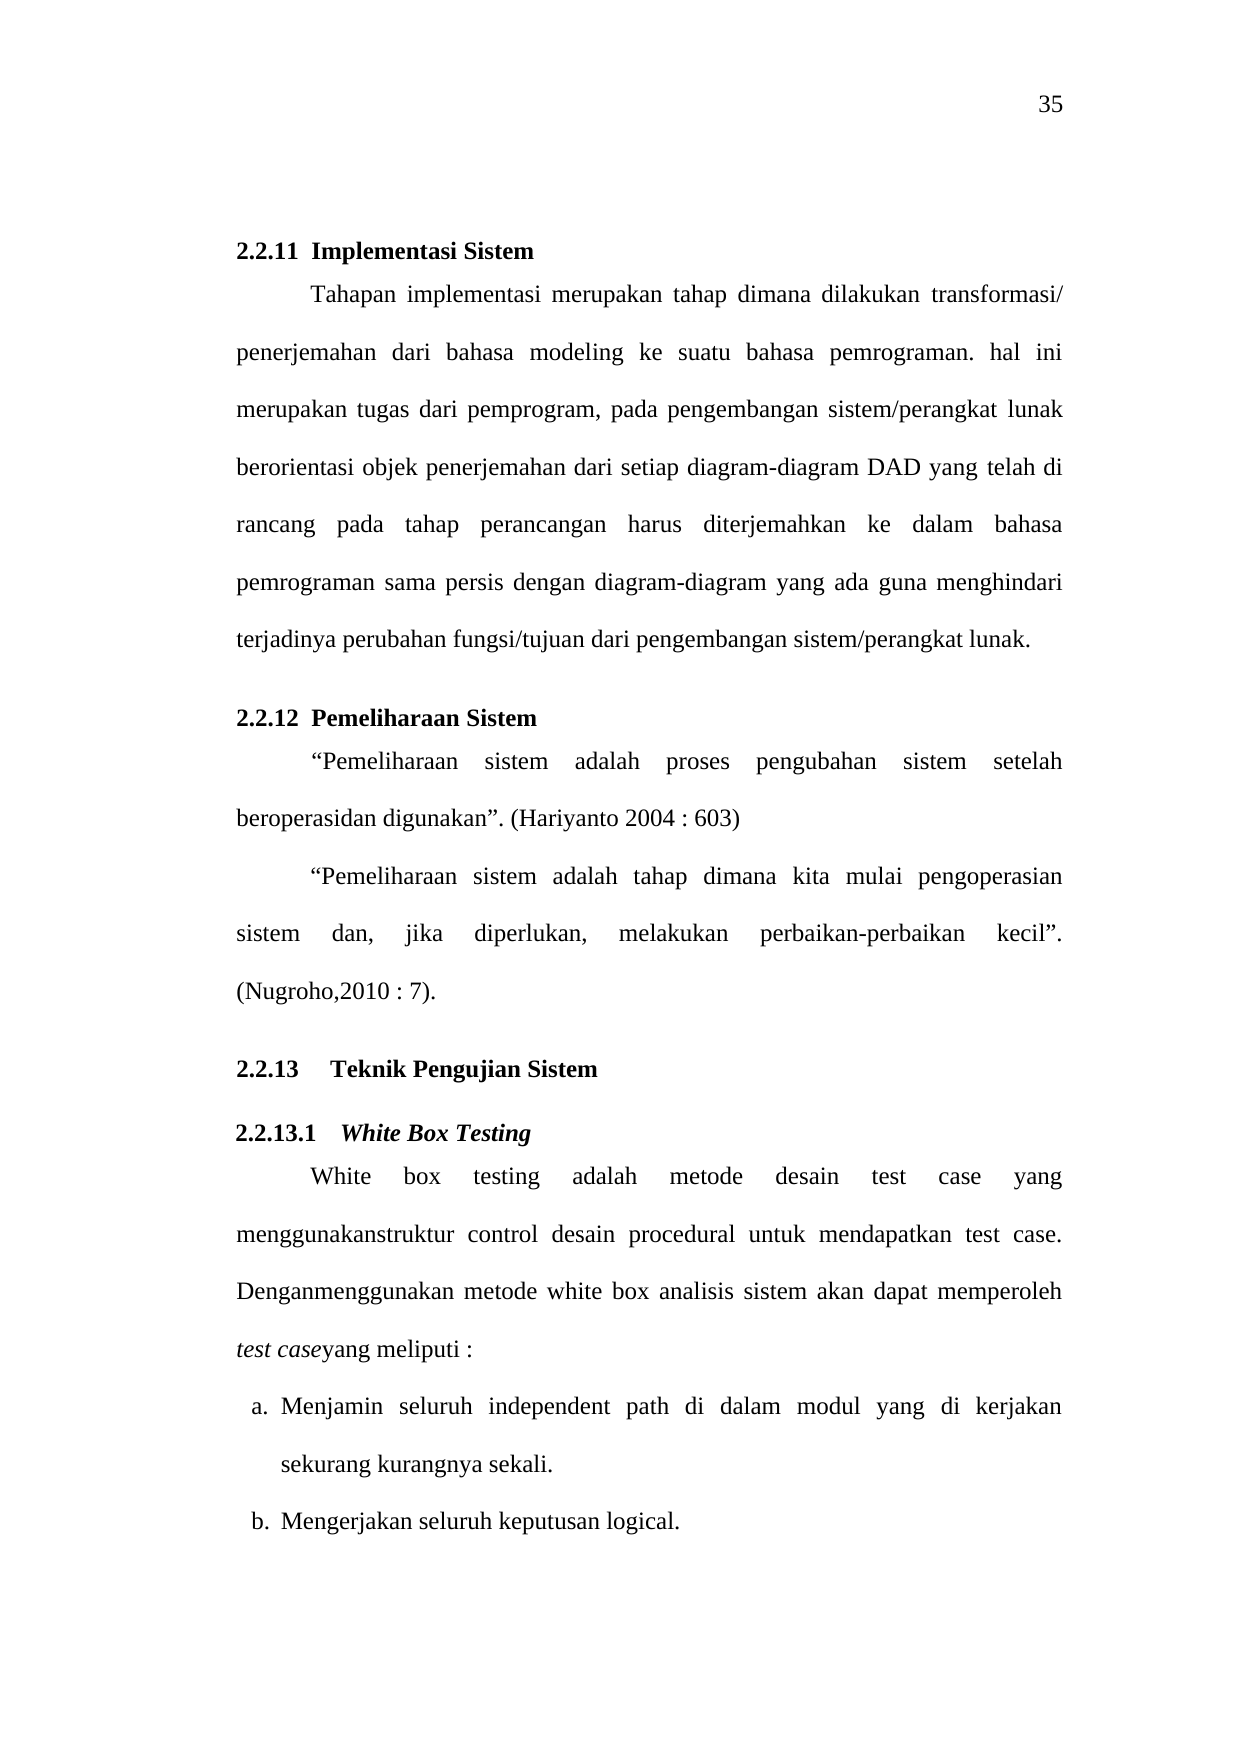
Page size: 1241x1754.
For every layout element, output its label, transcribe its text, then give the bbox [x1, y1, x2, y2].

list Mengerjakan seluruh keputusan logical. [251, 1506, 1063, 1535]
subtitle Implementasi Sistem [236, 236, 1063, 265]
list Menjamin seluruh independent path di dalam modul yang di kerjakan sekurang kurangnya sekali. [251, 1391, 1063, 1477]
text White box testing adalah metode desain test case yang menggunakanstruktur control desain procedural untuk mendapatkan test case. Denganmenggunakan metode white box analisis sistem akan dapat memperoleh test caseyang meliputi : [236, 1161, 1063, 1362]
subtitle Teknik Pengujian Sistem [236, 1054, 1063, 1083]
subtitle White Box Testing [235, 1118, 1063, 1147]
text Tahapan implementasi merupakan tahap dimana dilakukan transformasi/ penerjemahan dari bahasa modeling ke suatu bahasa pemrograman. hal ini merupakan tugas dari pemprogram, pada pengembangan sistem/perangkat lunak berorientasi objek penerjemahan dari setiap diagram-diagram DAD yang telah di rancang pada tahap perancangan harus diterjemahkan ke dalam bahasa pemrograman sama persis dengan diagram-diagram yang ada guna menghindari terjadinya perubahan fungsi/tujuan dari pengembangan sistem/perangkat lunak. [236, 279, 1063, 653]
text “Pemeliharaan sistem adalah proses pengubahan sistem setelah beroperasidan digunakan”. (Hariyanto 2004 : 603) [236, 746, 1063, 832]
text “Pemeliharaan sistem adalah tahap dimana kita mulai pengoperasian sistem dan, jika diperlukan, melakukan perbaikan-perbaikan kecil”. (Nugroho,2010 : 7). [236, 861, 1063, 1004]
subtitle Pemeliharaan Sistem [236, 703, 1063, 731]
